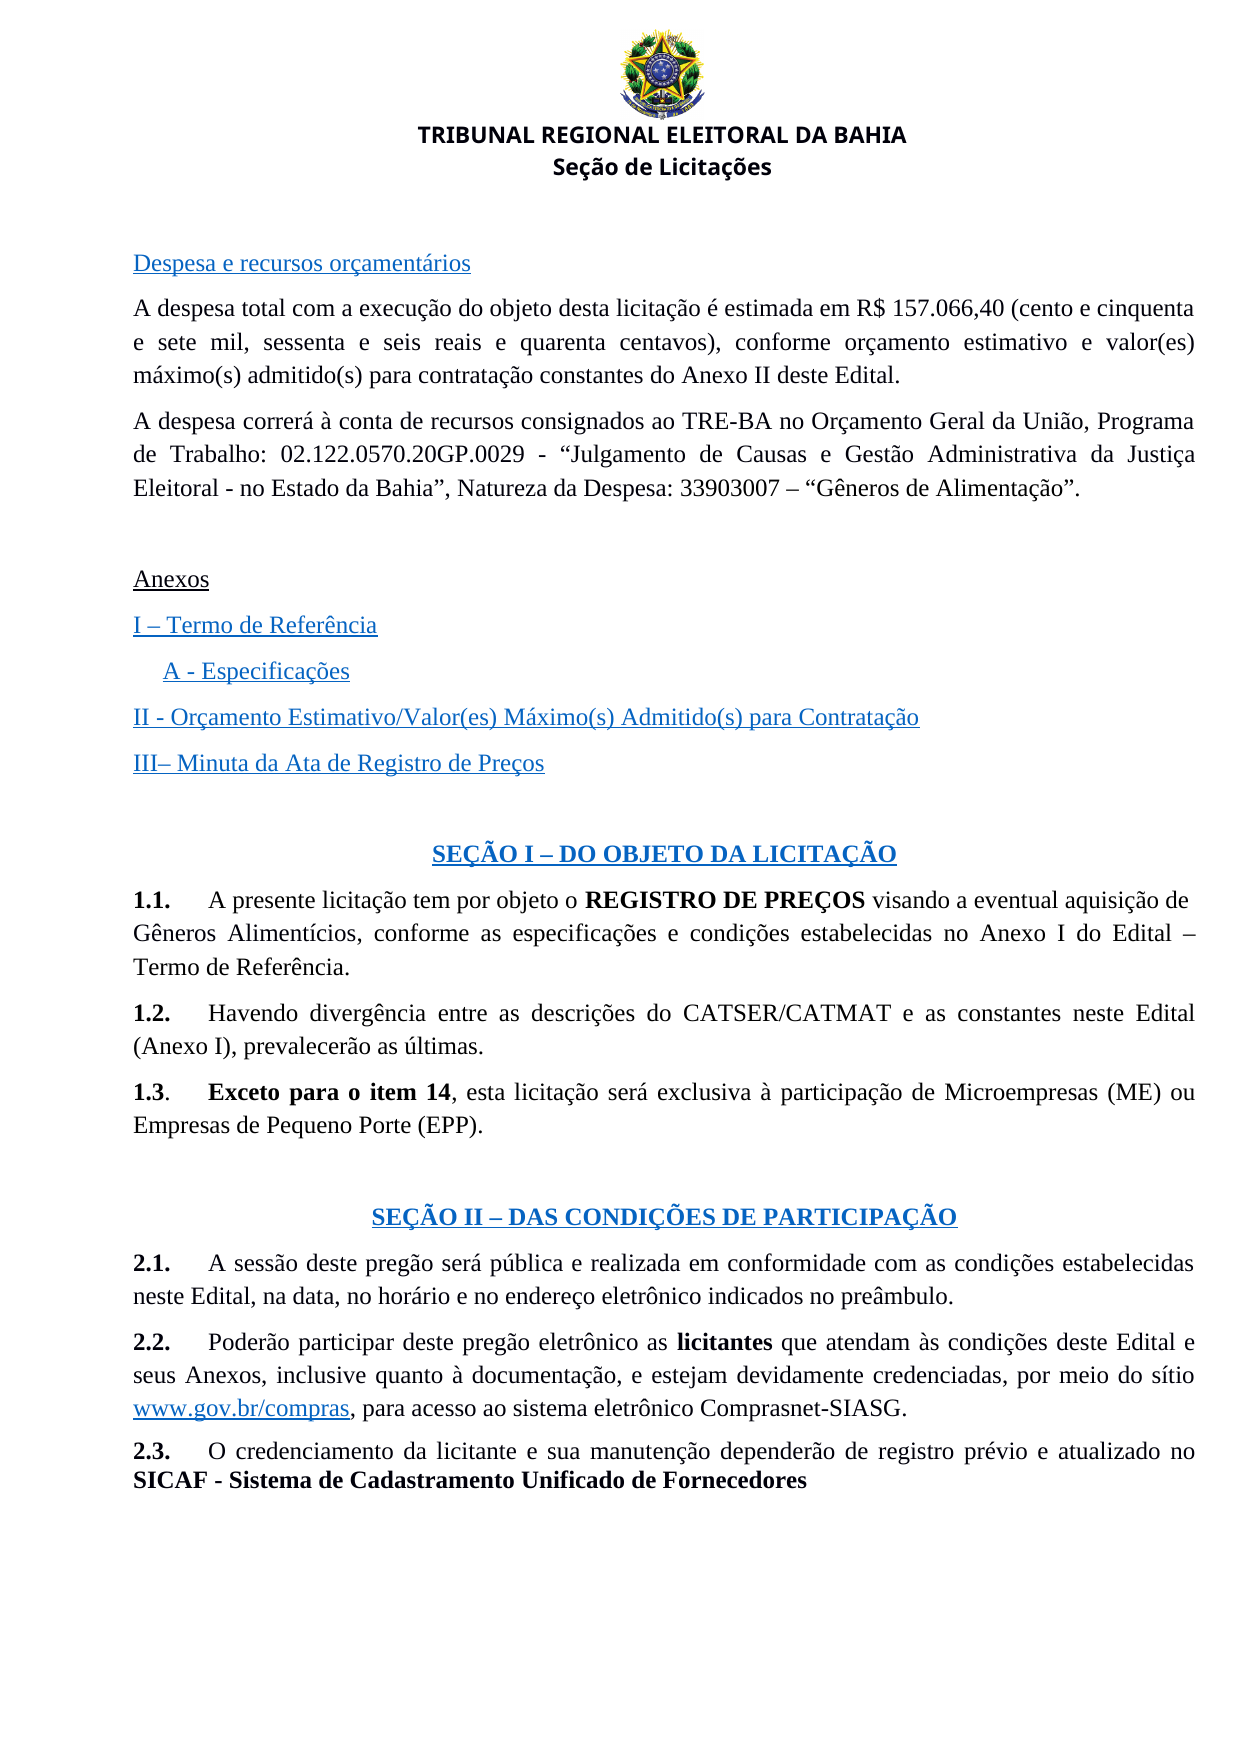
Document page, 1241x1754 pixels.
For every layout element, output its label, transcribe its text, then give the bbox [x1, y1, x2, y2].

text A despesa total com a execução do objeto desta licitação é estimada em R$ 157.066,40 (cento e cinquenta e sete mil, sessenta e seis reais e quarenta centavos), conforme orçamento estimativo e valor(es) máximo(s) admitido(s) para contratação constantes do Anexo II deste Edital. [133, 290, 1196, 390]
text 1.1. A presente licitação tem por objeto o REGISTRO DE PREÇOS visando a eventual aquisição de , conforme as especificações e condições estabelecidas no Anexo I do Edital – Termo de Referência. [133, 882, 1196, 982]
text Anexos [133, 561, 1196, 594]
text I – Termo de Referência [133, 607, 1196, 640]
text 2.2. Poderão participar deste pregão eletrônico as licitantes que atendam às condições deste Edital e seus Anexos, inclusive quanto à documentação, e estejam devidamente credenciadas, por meio do sítio www.gov.br/compras, para acesso ao sistema eletrônico Comprasnet-SIASG. [133, 1323, 1196, 1423]
text 1.3. Exceto para o item 14, esta licitação será exclusiva à participação de Microempresas (ME) ou Empresas de Pequeno Porte (EPP). [133, 1073, 1196, 1140]
text 1.2. Havendo divergência entre as descrições do CATSER/CATMAT e as constantes neste Edital (Anexo I), prevalecerão as últimas. [133, 994, 1196, 1061]
text II - Orçamento Estimativo/Valor(es) Máximo(s) Admitido(s) para Contratação [133, 698, 1196, 732]
text Despesa e recursos orçamentários [133, 244, 1196, 278]
text 2.1. A sessão deste pregão será pública e realizada em conformidade com as condições estabelecidas neste Edital, na data, no horário e no endereço eletrônico indicados no preâmbulo. [133, 1244, 1196, 1311]
text SEÇÃO I – DO OBJETO DA LICITAÇÃO [133, 836, 1196, 869]
text 2.3. O credenciamento da licitante e sua manutenção dependerão de registro prévio e atualizado no SICAF - Sistema de Cadastramento Unificado de Fornecedores [133, 1436, 1196, 1493]
text SEÇÃO II – DAS CONDIÇÕES DE PARTICIPAÇÃO [133, 1198, 1196, 1232]
text A - Especificações [162, 653, 1196, 686]
text A despesa correrá à conta de recursos consignados ao TRE-BA no Orçamento Geral da União, Programa de Trabalho: 02.122.0570.20GP.0029 - “Julgamento de Causas e Gestão Administrativa da Justiça Eleitoral - no Estado da Bahia”, Natureza da Despesa: 33903007 – “Gêneros de Alimentação”. [133, 403, 1196, 503]
text III– Minuta da Ata de Registro de Preços [133, 744, 1196, 778]
